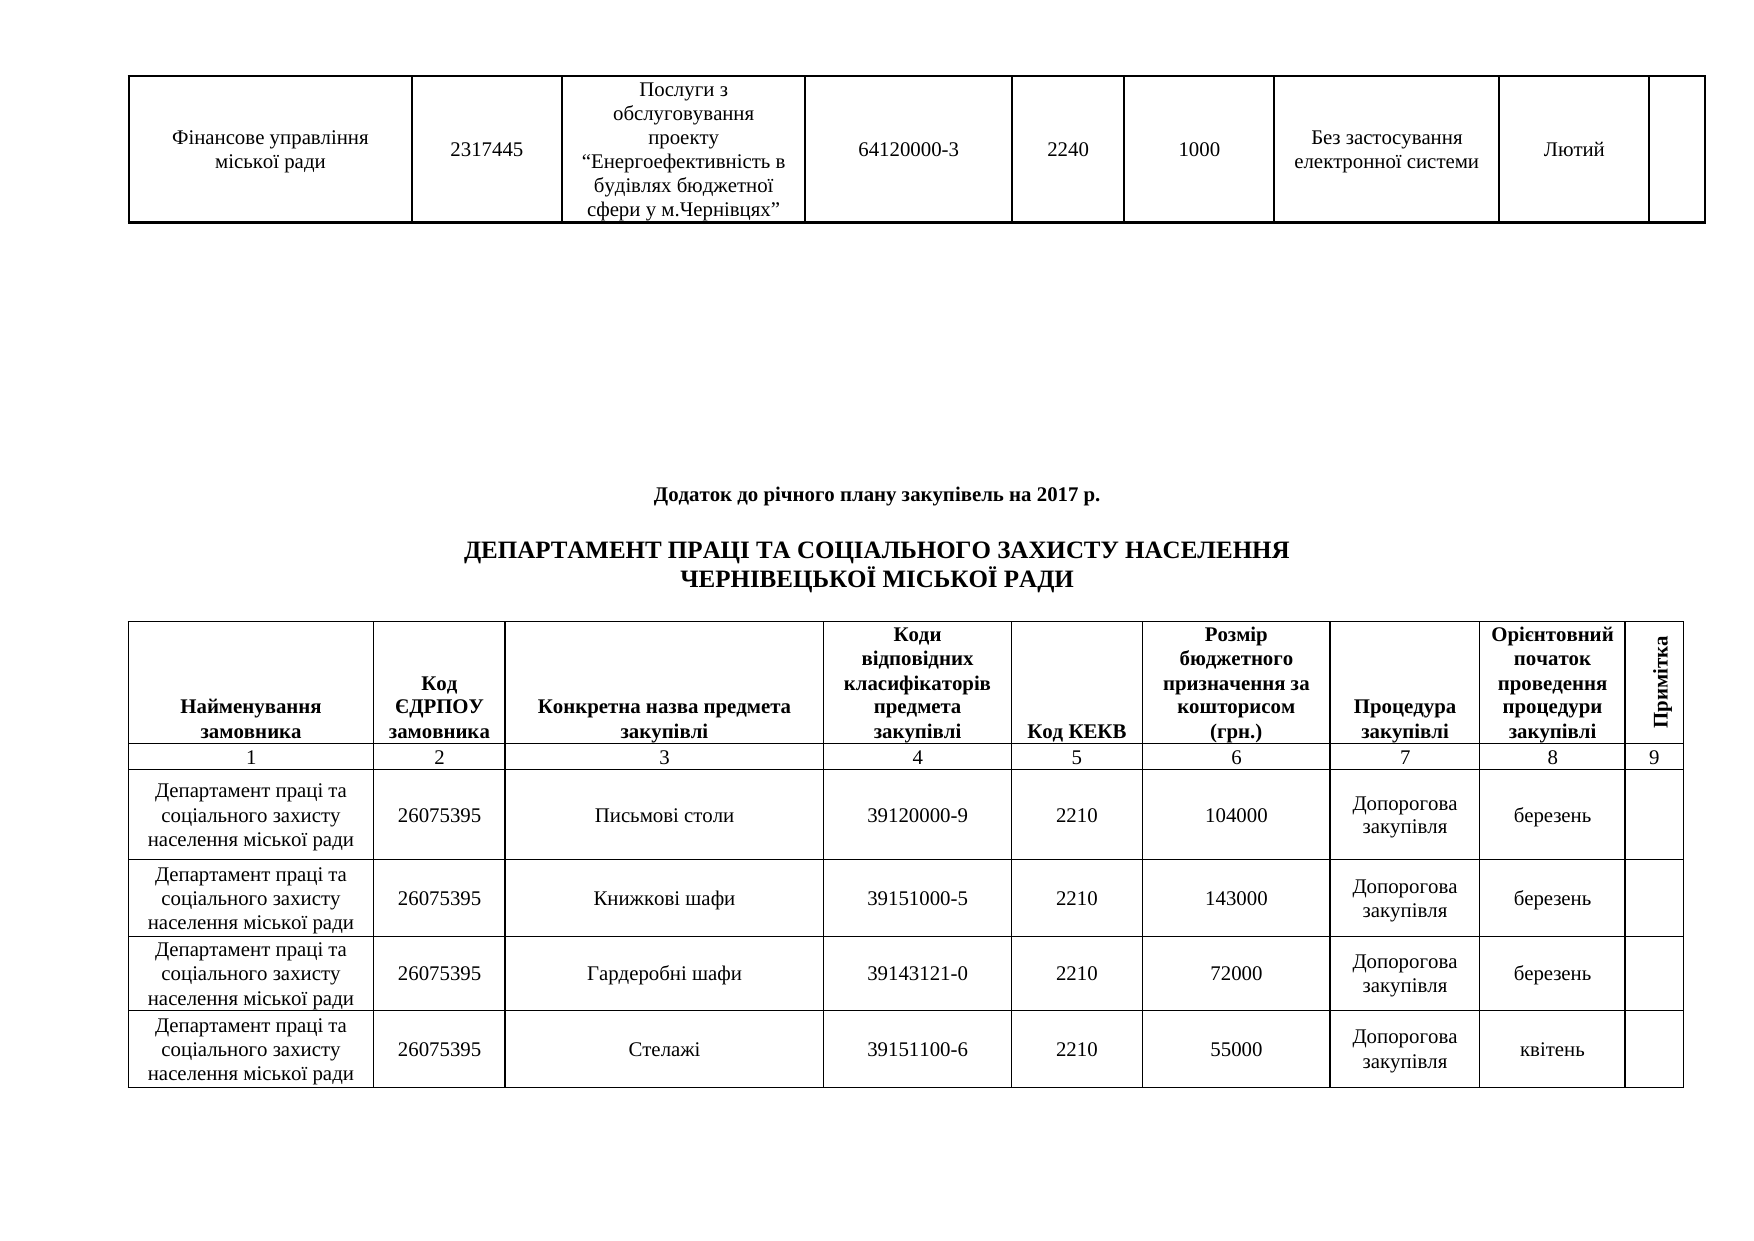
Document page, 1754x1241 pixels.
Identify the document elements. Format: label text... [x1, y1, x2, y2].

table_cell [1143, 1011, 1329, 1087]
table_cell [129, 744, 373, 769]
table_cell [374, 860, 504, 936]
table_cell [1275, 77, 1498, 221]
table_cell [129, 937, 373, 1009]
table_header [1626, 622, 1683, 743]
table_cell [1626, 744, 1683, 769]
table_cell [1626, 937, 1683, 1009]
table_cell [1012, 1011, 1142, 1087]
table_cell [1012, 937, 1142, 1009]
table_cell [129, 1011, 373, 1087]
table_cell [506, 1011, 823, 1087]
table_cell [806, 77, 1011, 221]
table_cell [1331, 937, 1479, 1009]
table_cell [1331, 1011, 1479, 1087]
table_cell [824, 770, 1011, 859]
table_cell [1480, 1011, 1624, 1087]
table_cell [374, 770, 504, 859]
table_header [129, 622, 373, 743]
text Додаток до річного плану закупівель на 2017 р. [118, 482, 1636, 506]
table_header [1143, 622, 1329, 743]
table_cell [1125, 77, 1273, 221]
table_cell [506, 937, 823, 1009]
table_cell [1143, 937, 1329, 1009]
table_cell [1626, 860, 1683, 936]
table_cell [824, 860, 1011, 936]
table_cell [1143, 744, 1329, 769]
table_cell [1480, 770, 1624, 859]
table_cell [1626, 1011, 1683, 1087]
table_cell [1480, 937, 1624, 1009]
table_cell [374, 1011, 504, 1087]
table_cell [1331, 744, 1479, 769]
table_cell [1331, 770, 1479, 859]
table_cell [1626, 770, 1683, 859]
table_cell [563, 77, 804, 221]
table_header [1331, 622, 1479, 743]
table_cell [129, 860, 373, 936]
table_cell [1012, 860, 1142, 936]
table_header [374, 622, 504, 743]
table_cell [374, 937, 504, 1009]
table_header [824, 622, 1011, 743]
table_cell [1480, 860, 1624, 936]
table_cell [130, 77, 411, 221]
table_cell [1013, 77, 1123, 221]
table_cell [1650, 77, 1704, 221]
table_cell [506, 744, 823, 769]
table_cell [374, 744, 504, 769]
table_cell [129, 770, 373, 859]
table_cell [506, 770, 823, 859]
text ЧЕРНІВЕЦЬКОЇ МІСЬКОЇ РАДИ [118, 564, 1636, 592]
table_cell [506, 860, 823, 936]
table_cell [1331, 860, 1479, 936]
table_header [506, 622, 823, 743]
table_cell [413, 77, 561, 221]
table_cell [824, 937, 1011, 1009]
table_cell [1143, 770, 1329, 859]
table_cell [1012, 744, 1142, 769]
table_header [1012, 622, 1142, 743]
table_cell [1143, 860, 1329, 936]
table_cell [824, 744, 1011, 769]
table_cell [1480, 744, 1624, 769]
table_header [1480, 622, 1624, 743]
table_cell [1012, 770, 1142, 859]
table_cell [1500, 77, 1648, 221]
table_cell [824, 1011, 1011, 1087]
text ДЕПАРТАМЕНТ ПРАЦІ ТА СОЦІАЛЬНОГО ЗАХИСТУ НАСЕЛЕННЯ [118, 535, 1636, 564]
